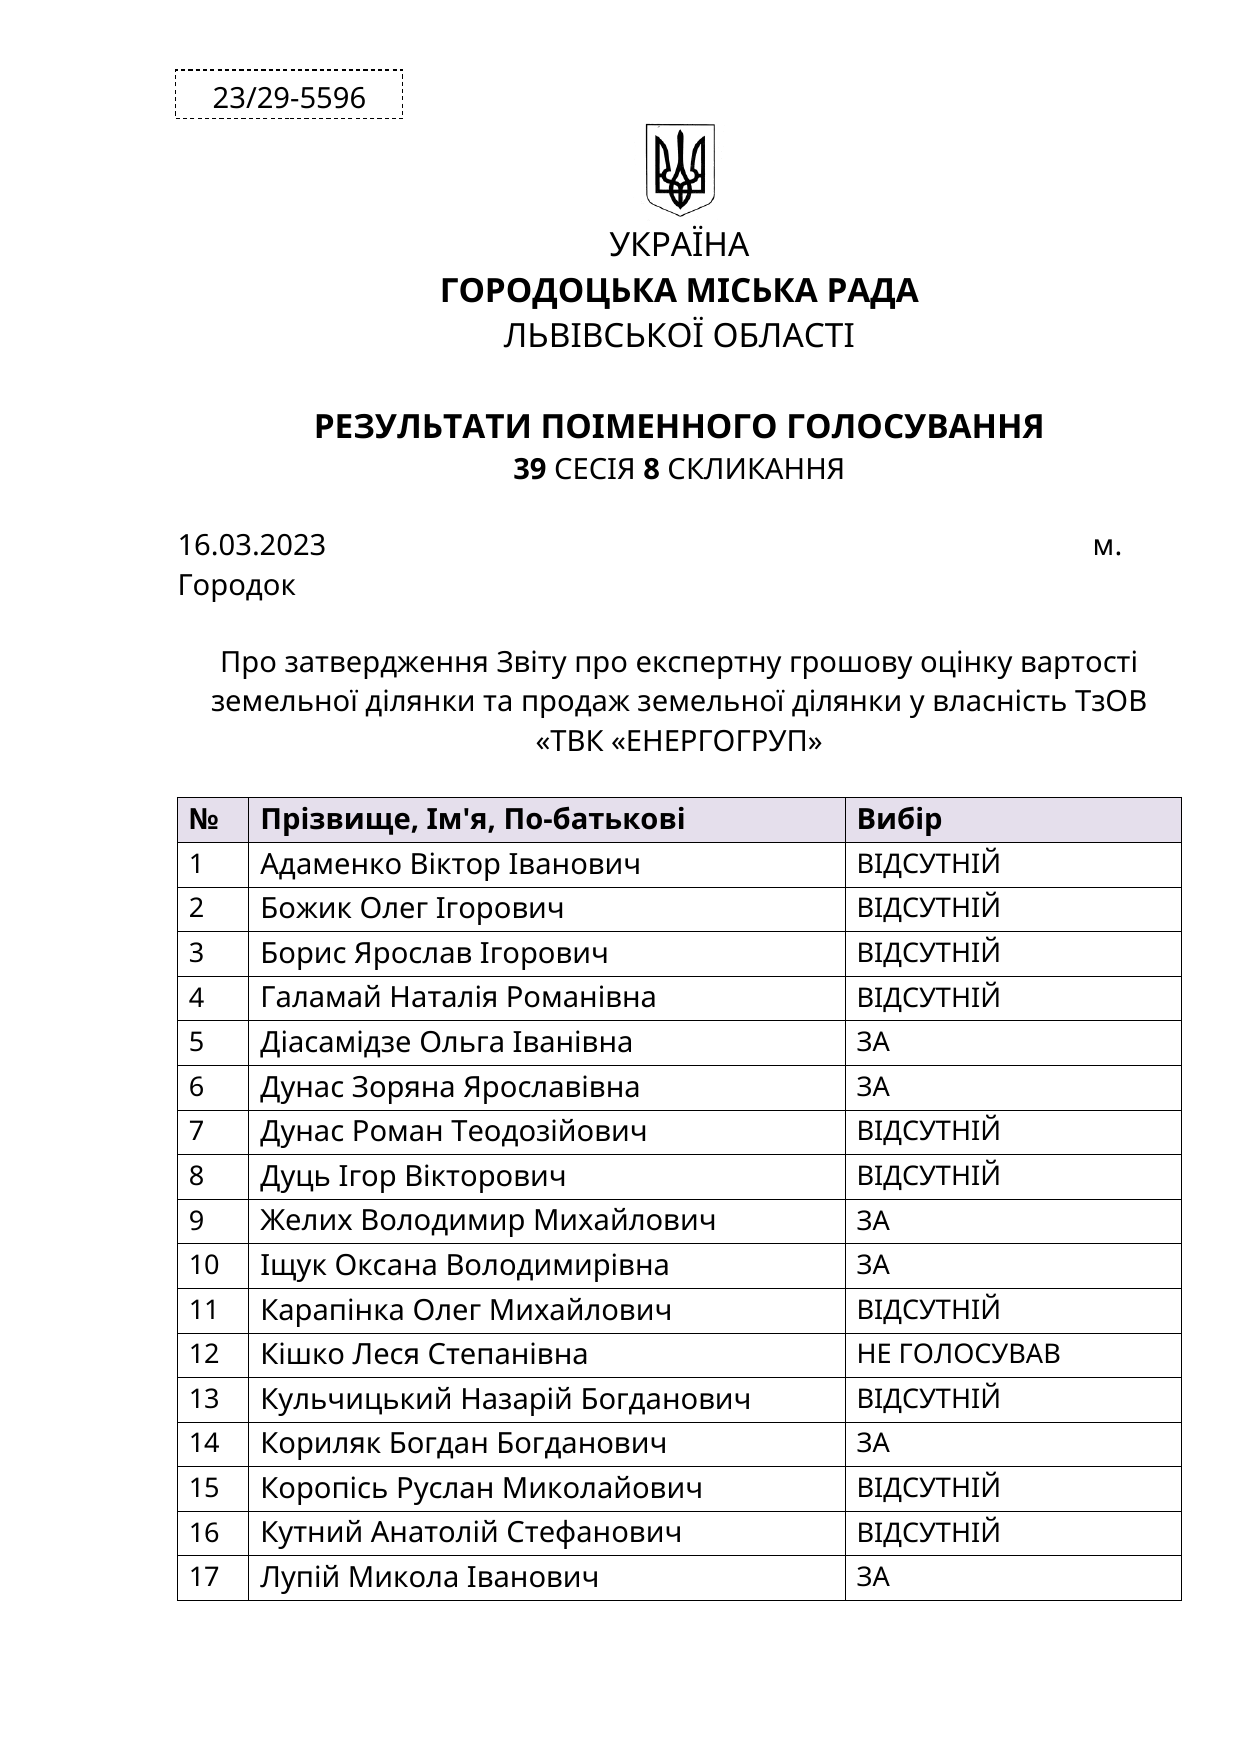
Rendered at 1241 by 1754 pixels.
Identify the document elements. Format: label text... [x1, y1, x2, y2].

table_cell Кульчицький Назарій Богданович [249, 1378, 845, 1422]
table_cell Галамай Наталія Романівна [249, 977, 845, 1020]
text 16.03.2023 м. Городок [177, 525, 1181, 604]
table_cell 5 [178, 1021, 248, 1065]
table_cell 3 [178, 932, 248, 976]
table_cell Кориляк Богдан Богданович [249, 1423, 845, 1466]
table_cell Іщук Оксана Володимирівна [249, 1244, 845, 1288]
table_cell 13 [178, 1378, 248, 1422]
table_cell ЗА [846, 1200, 1181, 1243]
text 39 СЕСІЯ 8 СКЛИКАННЯ [177, 448, 1181, 488]
table_cell ВІДСУТНІЙ [846, 1512, 1181, 1555]
table_cell 2 [178, 888, 248, 931]
text ГОРОДОЦЬКА МІСЬКА РАДА [177, 266, 1181, 312]
table_cell 14 [178, 1423, 248, 1466]
table_header Прізвище, Ім'я, По-батькові [249, 798, 845, 842]
text РЕЗУЛЬТАТИ ПОІМЕННОГО ГОЛОСУВАННЯ [177, 403, 1181, 448]
table_cell ЗА [846, 1556, 1181, 1600]
table_cell Дунас Зоряна Ярославівна [249, 1066, 845, 1109]
table_cell Дунас Роман Теодозійович [249, 1111, 845, 1154]
table_cell 6 [178, 1066, 248, 1109]
table_cell ВІДСУТНІЙ [846, 1378, 1181, 1422]
table_cell Лупій Микола Іванович [249, 1556, 845, 1600]
table_cell Кішко Леся Степанівна [249, 1334, 845, 1377]
table_cell 11 [178, 1289, 248, 1332]
table_cell Діасамідзе Ольга Іванівна [249, 1021, 845, 1065]
table_cell ВІДСУТНІЙ [846, 1111, 1181, 1154]
table_cell 17 [178, 1556, 248, 1600]
table_cell ЗА [846, 1423, 1181, 1466]
table_cell 15 [178, 1467, 248, 1511]
table_cell ЗА [846, 1021, 1181, 1065]
table_cell 1 [178, 843, 248, 887]
table_header Вибір [846, 798, 1181, 842]
table_cell ВІДСУТНІЙ [846, 843, 1181, 887]
table_cell Божик Олег Ігорович [249, 888, 845, 931]
table_cell Дуць Ігор Вікторович [249, 1155, 845, 1199]
table_cell ВІДСУТНІЙ [846, 1289, 1181, 1332]
text УКРАЇНА [177, 221, 1181, 266]
table_cell Кутний Анатолій Стефанович [249, 1512, 845, 1555]
table_cell 10 [178, 1244, 248, 1288]
table_cell 7 [178, 1111, 248, 1154]
table_cell 16 [178, 1512, 248, 1555]
table_cell Борис Ярослав Ігорович [249, 932, 845, 976]
table_cell Карапінка Олег Михайлович [249, 1289, 845, 1332]
table_cell 4 [178, 977, 248, 1020]
table_cell ЗА [846, 1066, 1181, 1109]
table_cell ВІДСУТНІЙ [846, 932, 1181, 976]
text Про затвердження Звіту про експертну грошову оцінку вартості земельної ділянки та продаж земельної ділянки у власність ТзОВ «ТВК «ЕНЕРГОГРУП» [177, 641, 1181, 760]
table_cell 9 [178, 1200, 248, 1243]
table_cell Коропісь Руслан Миколайович [249, 1467, 845, 1511]
table_cell ВІДСУТНІЙ [846, 1155, 1181, 1199]
picture [633, 118, 726, 221]
table_header № [178, 798, 248, 842]
table_cell НЕ ГОЛОСУВАВ [846, 1334, 1181, 1377]
table_cell 8 [178, 1155, 248, 1199]
table_cell 12 [178, 1334, 248, 1377]
table_cell ВІДСУТНІЙ [846, 888, 1181, 931]
table_cell ЗА [846, 1244, 1181, 1288]
table_cell ВІДСУТНІЙ [846, 1467, 1181, 1511]
table_cell ВІДСУТНІЙ [846, 977, 1181, 1020]
table_cell Желих Володимир Михайлович [249, 1200, 845, 1243]
text ЛЬВІВСЬКОЇ ОБЛАСТІ [177, 312, 1181, 357]
table_cell Адаменко Віктор Іванович [249, 843, 845, 887]
